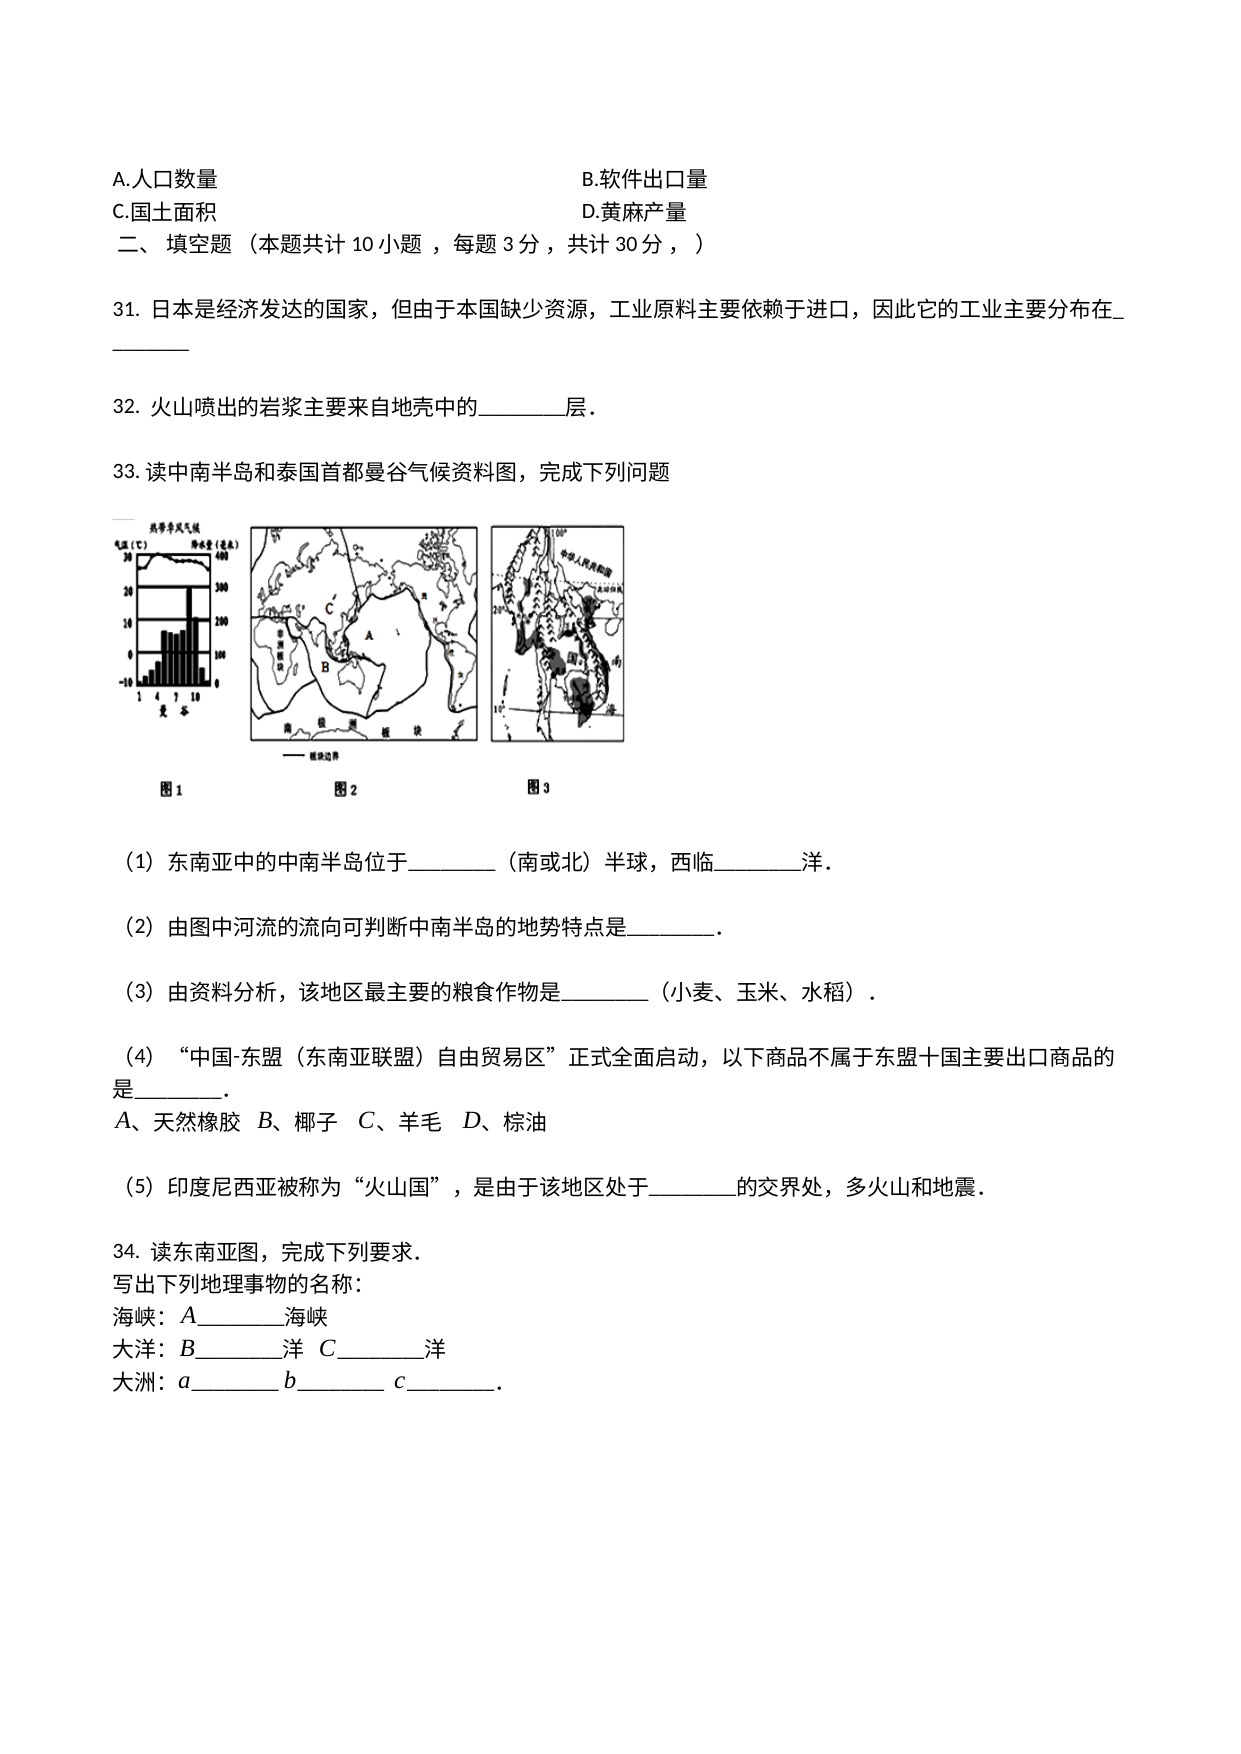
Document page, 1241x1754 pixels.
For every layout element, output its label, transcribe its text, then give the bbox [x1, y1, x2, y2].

table_cell C.国土面积 [101, 195, 570, 227]
table_cell D.黄麻产量 [570, 195, 1116, 227]
text 34. 读东南亚图，完成下列要求． 写出下列地理事物的名称： 海峡：________海峡 大洋：________洋 ________洋 大洲：________ ________ ________． [112, 1234, 1128, 1397]
text 二、 填空题 （本题共计 10 小题 ，每题 3 分 ，共计30分 ， ） [112, 227, 1128, 259]
table_header B.软件出口量 [570, 162, 1116, 194]
picture [112, 519, 625, 797]
table_header A.人口数量 [101, 162, 570, 194]
text （2）由图中河流的流向可判断中南半岛的地势特点是________． [112, 909, 1128, 942]
text 32. 火山喷出的岩浆主要来自地壳中的________层． [112, 389, 1128, 422]
text 31. 日本是经济发达的国家，但由于本国缺少资源，工业原料主要依赖于进口，因此它的工业主要分布在________ [112, 292, 1128, 357]
text （1）东南亚中的中南半岛位于________（南或北）半球，西临________洋． [112, 844, 1128, 877]
text （3）由资料分析，该地区最主要的粮食作物是________（小麦、玉米、水稻）． [112, 974, 1128, 1007]
text （5）印度尼西亚被称为“火山国”，是由于该地区处于________的交界处，多火山和地震． [112, 1169, 1128, 1202]
text （4）“中国-东盟（东南亚联盟）自由贸易区”正式全面启动，以下商品不属于东盟十国主要出口商品的是________． 、天然橡胶 、椰子 、羊毛 、棕油 [112, 1039, 1128, 1137]
text 33. 读中南半岛和泰国首都曼谷气候资料图，完成下列问题 [112, 454, 1128, 519]
